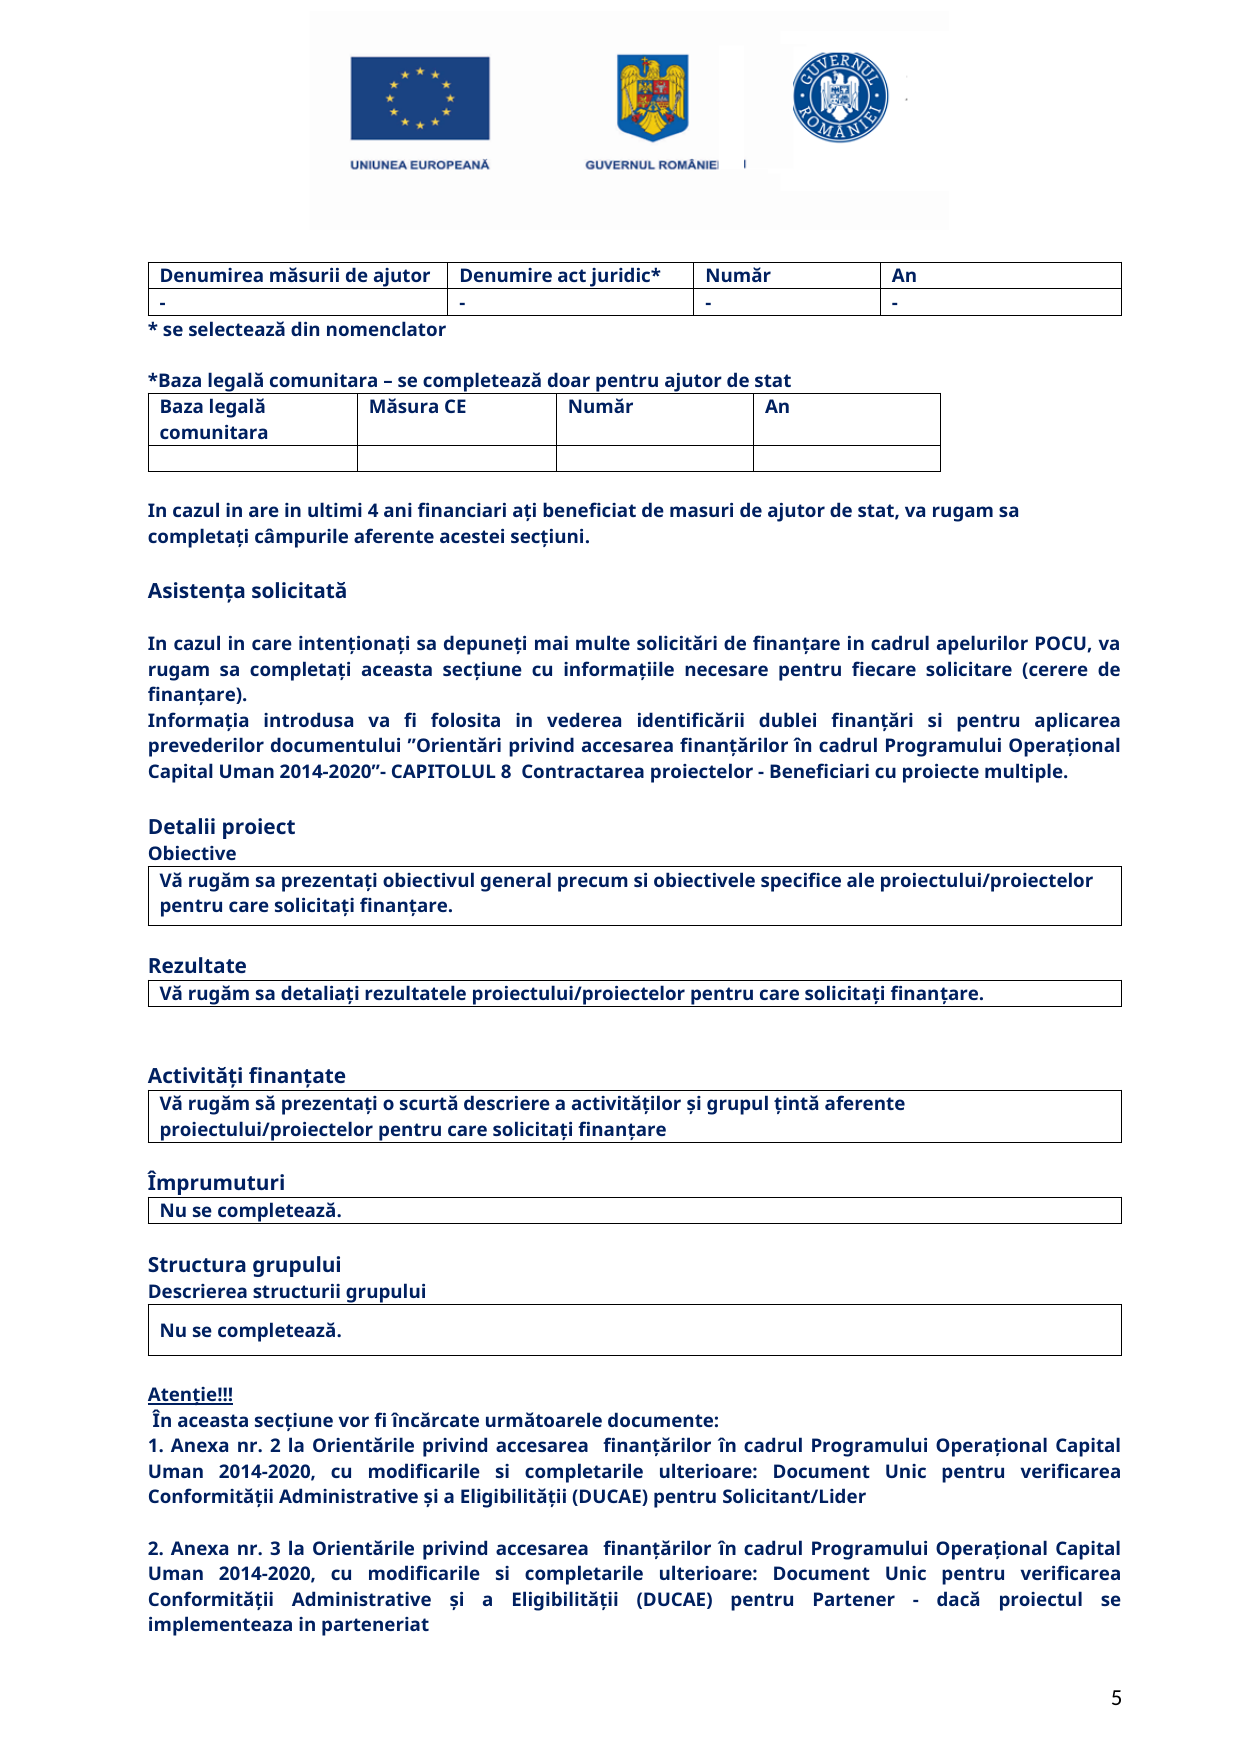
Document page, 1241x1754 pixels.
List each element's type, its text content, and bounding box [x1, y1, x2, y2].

text Asistența solicitată [148, 577, 1122, 605]
table_header Număr [557, 394, 753, 444]
table_header An [881, 263, 1121, 288]
text Informația introdusa va fi folosita in vederea identificării dublei finanțări si pentru aplicarea prevederilor documentului ”Orientări privind accesarea finanțărilor în cadrul Programului Operațional Capital Uman 2014-2020”- CAPITOLUL 8 Contractarea proiectelor - Beneficiari cu proiecte multiple. [148, 707, 1122, 784]
text Împrumuturi [148, 1168, 1122, 1197]
table_header Măsura CE [358, 394, 556, 444]
table_cell [149, 446, 357, 471]
table_header Vă rugăm să prezentați o scurtă descriere a activităților şi grupul ţintă aferente proiectului/proiectelor pentru care solicitați finanţare [149, 1091, 1121, 1142]
table_header Baza legală comunitara [149, 394, 357, 444]
text *Baza legală comunitara – se completează doar pentru ajutor de stat [148, 367, 1122, 392]
text Rezultate [148, 951, 1122, 979]
table_cell [557, 446, 753, 471]
table_cell [754, 446, 940, 471]
text În aceasta secțiune vor fi încărcate următoarele documente: [148, 1407, 1122, 1433]
text 2. Anexa nr. 3 la Orientările privind accesarea finanțărilor în cadrul Programului Operațional Capital Uman 2014-2020, cu modificarile si completarile ulterioare: Document Unic pentru verificarea Conformității Administrative și a Eligibilității (DUCAE) pentru Partener - dacă proiectul se implementeaza in parteneriat [148, 1535, 1122, 1637]
text * se selectează din nomenclator [148, 316, 1122, 341]
text 1. Anexa nr. 2 la Orientările privind accesarea finanțărilor în cadrul Programului Operațional Capital Uman 2014-2020, cu modificarile si completarile ulterioare: Document Unic pentru verificarea Conformității Administrative și a Eligibilității (DUCAE) pentru Solicitant/Lider [148, 1433, 1122, 1509]
text Activități finanțate [148, 1061, 1122, 1089]
table_cell - [881, 289, 1121, 315]
table_cell - [448, 289, 693, 315]
table_cell [358, 446, 556, 471]
table_header Nu se completează. [149, 1305, 1121, 1355]
text Structura grupului [148, 1250, 1122, 1278]
table_header Vă rugăm sa detaliați rezultatele proiectului/proiectelor pentru care solicitați finanţare. [149, 981, 1121, 1006]
text Obiective [148, 841, 1122, 866]
table_header Vă rugăm sa prezentați obiectivul general precum si obiectivele specifice ale proiectului/proiectelor pentru care solicitați finanţare. [149, 867, 1121, 924]
text Detalii proiect [148, 812, 1122, 841]
table_header Număr [694, 263, 880, 288]
picture [309, 11, 950, 230]
text Atenție!!! [148, 1382, 1122, 1407]
table_header Denumire act juridic* [448, 263, 693, 288]
table_cell - [694, 289, 880, 315]
text In cazul in care intenționați sa depuneți mai multe solicitări de finanțare in cadrul apelurilor POCU, va rugam sa completați aceasta secțiune cu informațiile necesare pentru fiecare solicitare (cerere de finanțare). [148, 631, 1122, 707]
table_header Denumirea măsurii de ajutor [149, 263, 447, 288]
table_header An [754, 394, 940, 444]
table_cell - [149, 289, 447, 315]
table_header Nu se completează. [149, 1198, 1121, 1223]
text Descrierea structurii grupului [148, 1278, 1122, 1304]
text In cazul in are in ultimi 4 ani financiari ați beneficiat de masuri de ajutor de stat, va rugam sa completați câmpurile aferente acestei secțiuni. [148, 498, 1122, 577]
